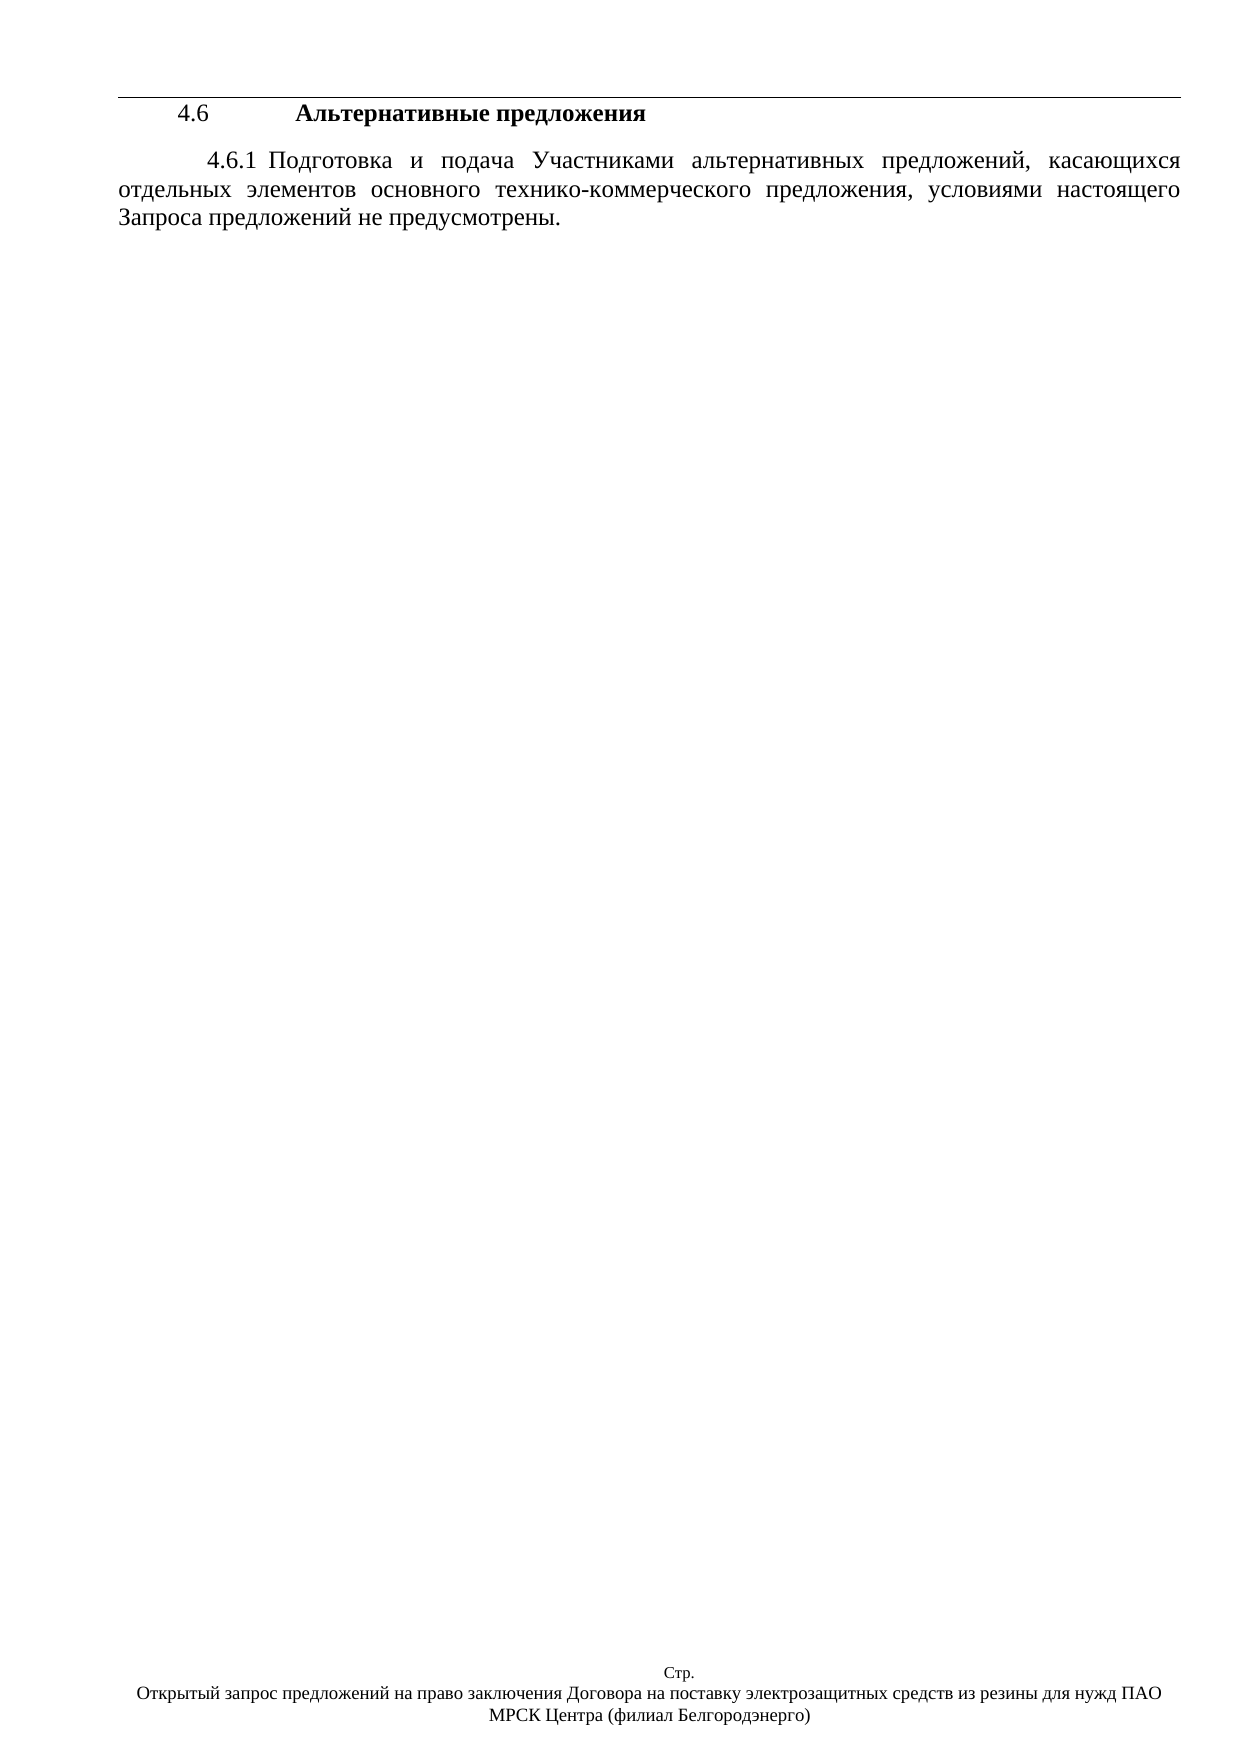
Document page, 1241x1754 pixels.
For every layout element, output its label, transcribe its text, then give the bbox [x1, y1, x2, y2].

subtitle Альтернативные предложения [177, 98, 1181, 127]
subtitle Подготовка и подача Участниками альтернативных предложений, касающихся отдельных элементов основного технико-коммерческого предложения, условиями настоящего Запроса предложений не предусмотрены. [118, 145, 1181, 231]
